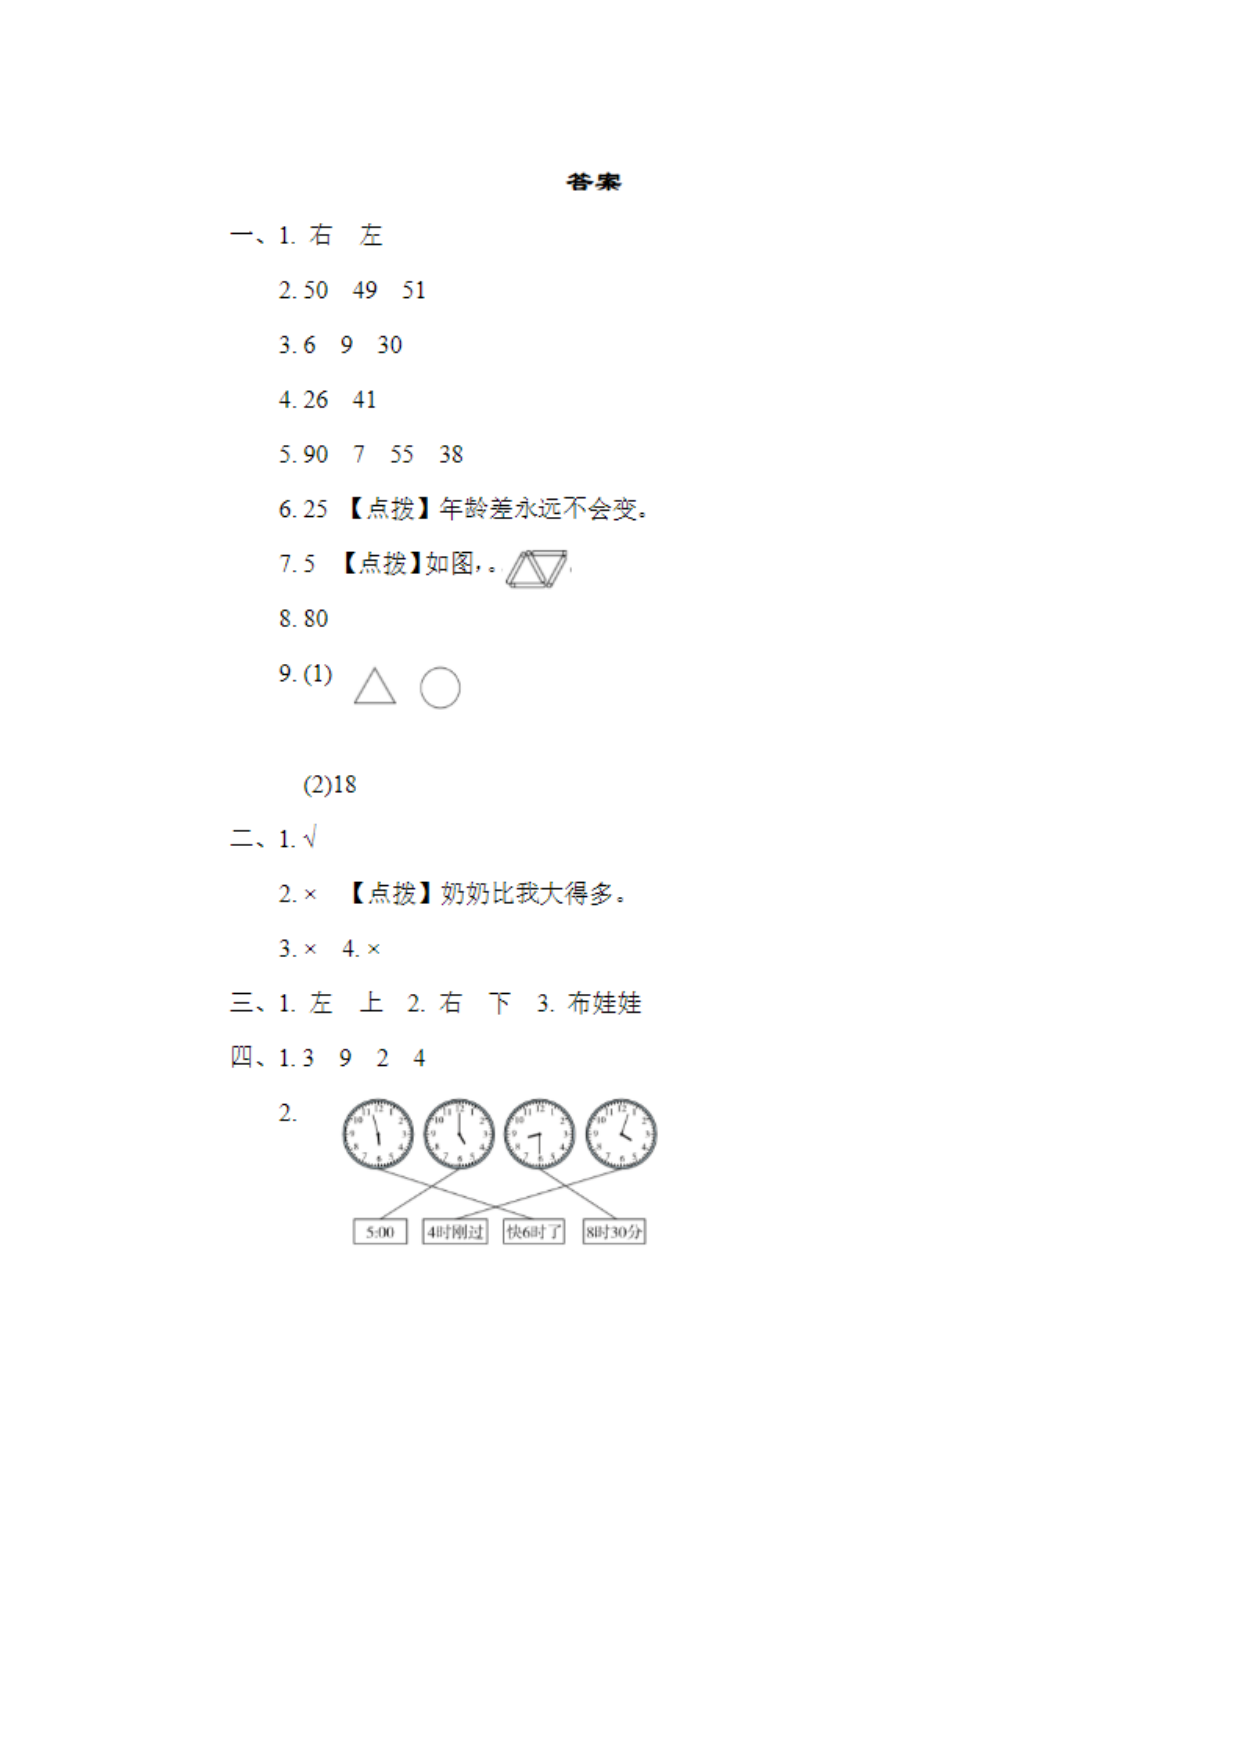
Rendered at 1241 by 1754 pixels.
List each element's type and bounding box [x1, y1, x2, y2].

picture [187, 162, 935, 1287]
